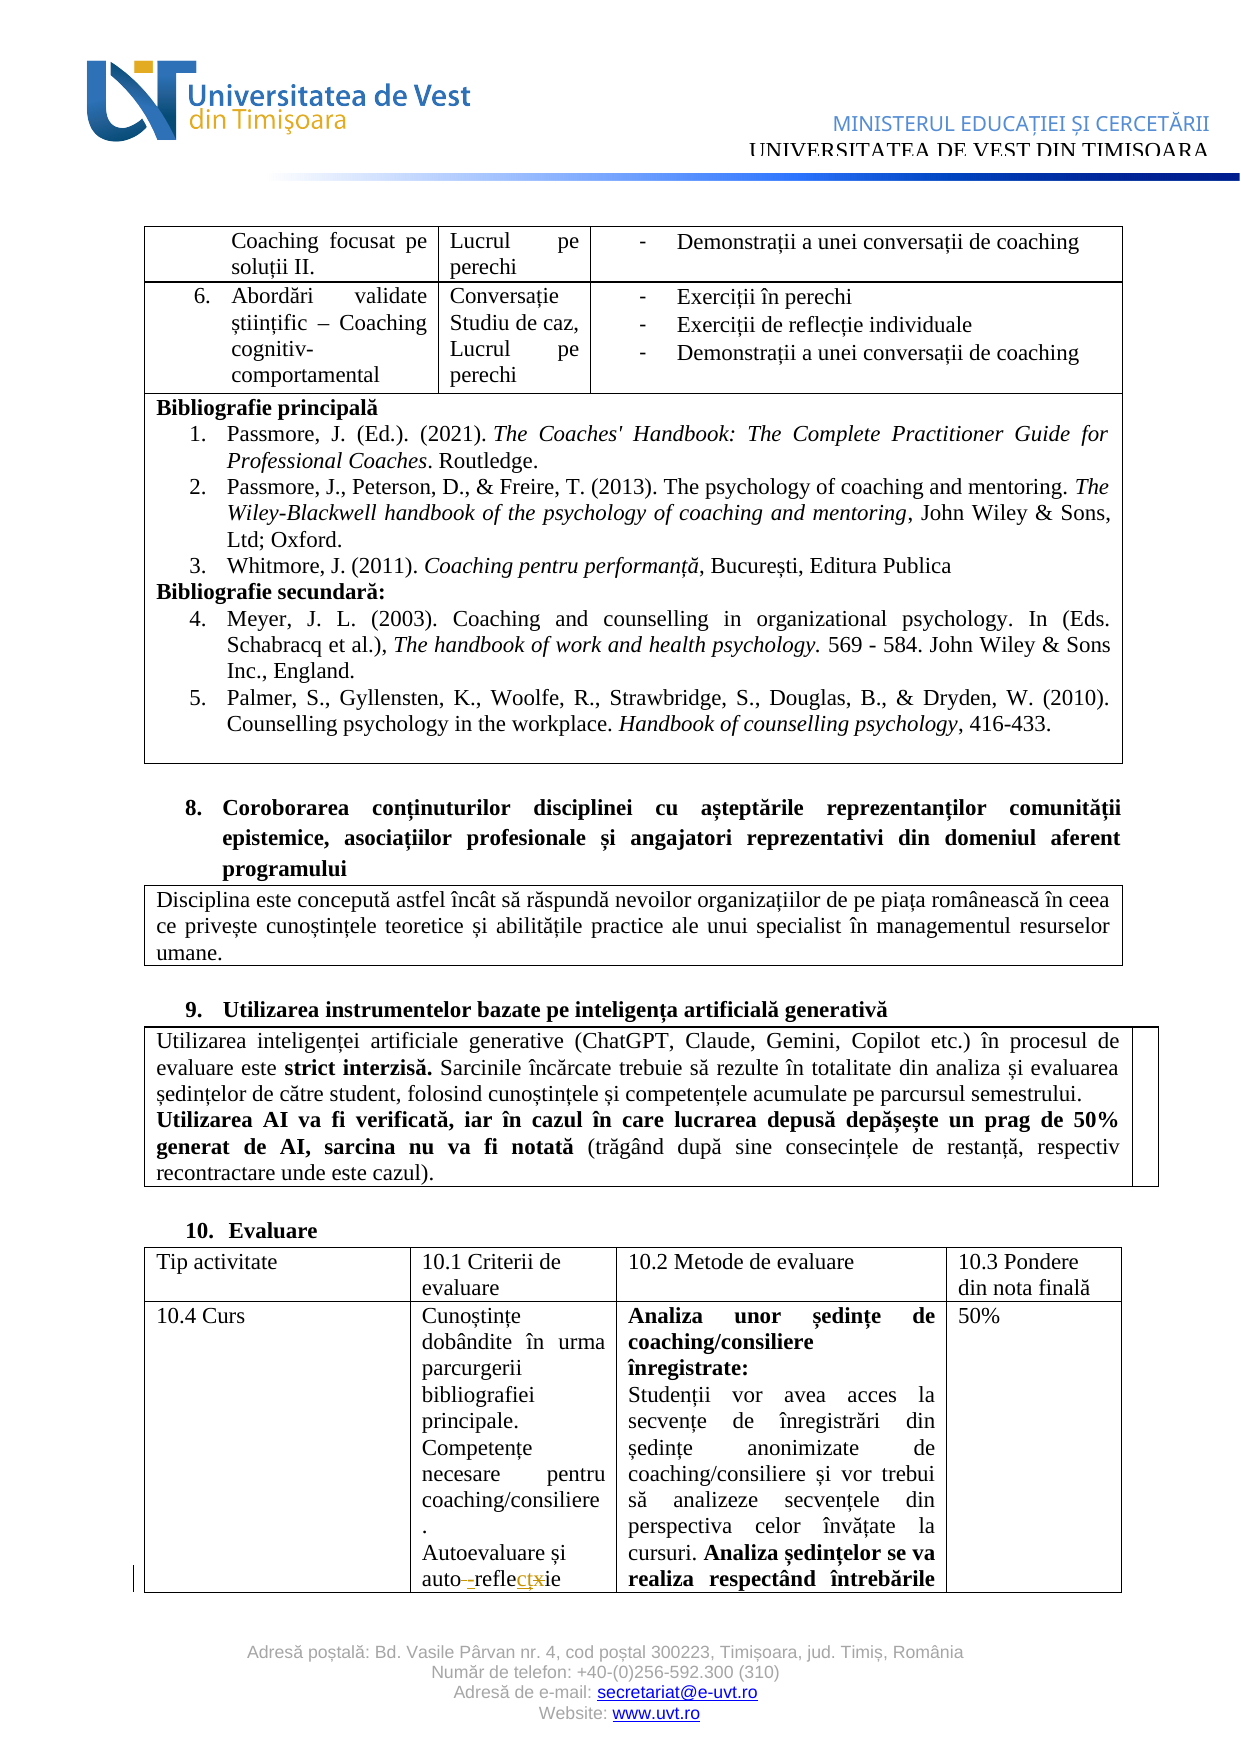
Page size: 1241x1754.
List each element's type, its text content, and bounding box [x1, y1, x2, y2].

table_cell Conversație Studiu de caz, Lucrul pe perechi [439, 227, 590, 281]
list Coroborarea conținuturilor disciplinei cu așteptările reprezentanților comunității epistemice, asociațiilor profesionale și angajatori reprezentativi din domeniul aferent programului [185, 794, 1122, 881]
table_cell Exerciții în perechi Exerciții de reflecție individuale Demonstrații a unei conversații de coaching [591, 283, 1122, 393]
table_cell Modele de coaching validate științific – Coaching focusat pe soluții II. [145, 227, 438, 281]
table_header 10.1 Criterii de evaluare [411, 1248, 616, 1301]
table_cell Abordări validate științific – Coaching cognitiv-comportamental [145, 283, 438, 393]
table_header Utilizarea inteligenței artificiale generative (ChatGPT, Claude, Gemini, Copilot etc.) în procesul de evaluare este strict interzisă. Sarcinile încărcate trebuie să rezulte în totalitate din analiza și evaluarea ședințelor de către student, folosind cunoștințele și competențele acumulate pe parcursul semestrului. Utilizarea AI va fi verificată, iar în cazul în care lucrarea depusă depășește un prag de 50% generat de AI, sarcina nu va fi notată (trăgând după sine consecințele de restanță, respectiv recontractare unde este cazul). [145, 1028, 1132, 1186]
table_cell Exerciții în perechi Exerciții de reflecție individuale Demonstrații a unei conversații de coaching [591, 227, 1122, 281]
picture [266, 173, 1240, 181]
table_cell Bibliografie principală Passmore, J. (Ed.). (2021). The Coaches' Handbook: The Complete Practitioner Guide for Professional Coaches. Routledge. Passmore, J., Peterson, D., & Freire, T. (2013). The psychology of coaching and mentoring. The Wiley-Blackwell handbook of the psychology of coaching and mentoring, John Wiley & Sons, Ltd; Oxford. Whitmore, J. (2011). Coaching pentru performanță, București, Editura Publica Bibliografie secundară: Meyer, J. L. (2003). Coaching and counselling in organizational psychology. In (Eds. Schabracq et al.), The handbook of work and health psychology. 569 - 584. John Wiley & Sons Inc., England. Palmer, S., Gyllensten, K., Woolfe, R., Strawbridge, S., Douglas, B., & Dryden, W. (2010). Counselling psychology in the workplace. Handbook of counselling psychology, 416-433. [145, 394, 1122, 763]
list Evaluare [185, 1217, 1122, 1243]
table_header [1133, 1028, 1158, 1186]
table_header Tip activitate [145, 1248, 410, 1301]
table_header Disciplina este concepută astfel încât să răspundă nevoilor organizațiilor de pe piața românească în ceea ce privește cunoștințele teoretice și abilitățile practice ale unui specialist în managementul resurselor umane. [145, 886, 1122, 965]
table_header 10.2 Metode de evaluare [617, 1248, 946, 1301]
table_cell Conversație Studiu de caz, Lucrul pe perechi [439, 283, 590, 393]
table_cell 50% [947, 1302, 1121, 1592]
table_cell 10.4 Curs [145, 1302, 410, 1592]
picture [75, 30, 482, 171]
list Utilizarea instrumentelor bazate pe inteligența artificială generativă [185, 996, 1122, 1022]
table_header 10.3 Pondere din nota finală [947, 1248, 1121, 1301]
